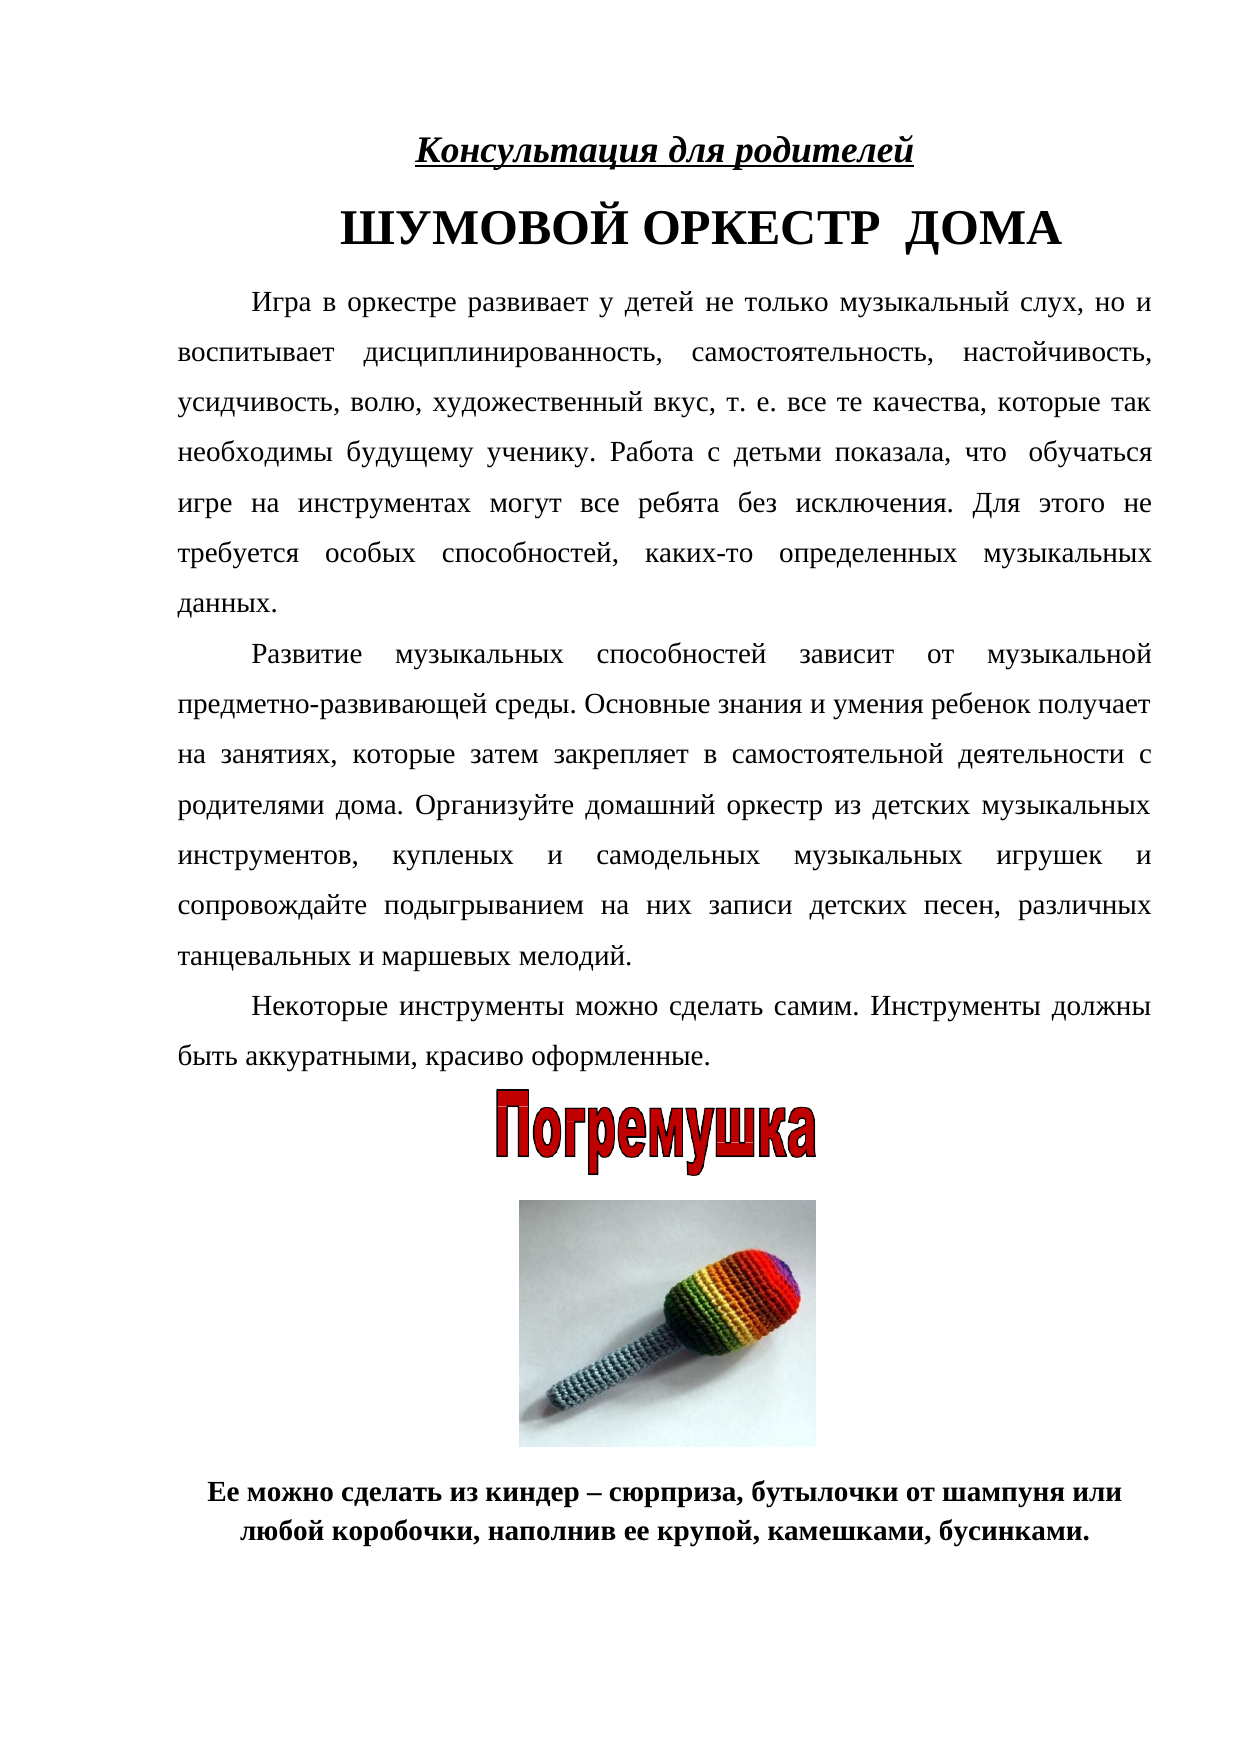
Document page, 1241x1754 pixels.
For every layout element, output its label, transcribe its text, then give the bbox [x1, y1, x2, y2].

text Игра в оркестре развивает у детей не только музыкальный слух, но и воспитывает дисциплинированность, самостоятельность, настойчивость, усидчивость, волю, художественный вкус, т. е. все те качества, которые так необходимы будущему ученику. Работа с детьми показала, что обучаться игре на инструментах могут все ребята без исключения. Для этого не требуется особых способностей, каких-то определенных музыкальных данных. [177, 284, 1152, 619]
text Развитие музыкальных способностей зависит от музыкальной предметно-развивающей среды. Основные знания и умения ребенок получает на занятиях, которые затем закрепляет в самостоятельной деятельности с родителями дома. Организуйте домашний оркестр из детских музыкальных инструментов, купленых и самодельных музыкальных игрушек и сопровождайте подыгрыванием на них записи детских песен, различных танцевальных и маршевых мелодий. [177, 636, 1152, 971]
text Консультация для родителей [231, 127, 1098, 171]
picture [496, 1089, 816, 1176]
title ШУМОВОЙ ОРКЕСТР ДОМА [269, 198, 1133, 255]
text Некоторые инструменты можно сделать самим. Инструменты должны быть аккуратными, красиво оформленные. [177, 988, 1152, 1072]
picture [519, 1200, 816, 1447]
text Ее можно сделать из киндер – сюрприза, бутылочки от шампуня или любой коробочки, наполнив ее крупой, камешками, бусинками. [196, 1221, 1133, 1546]
